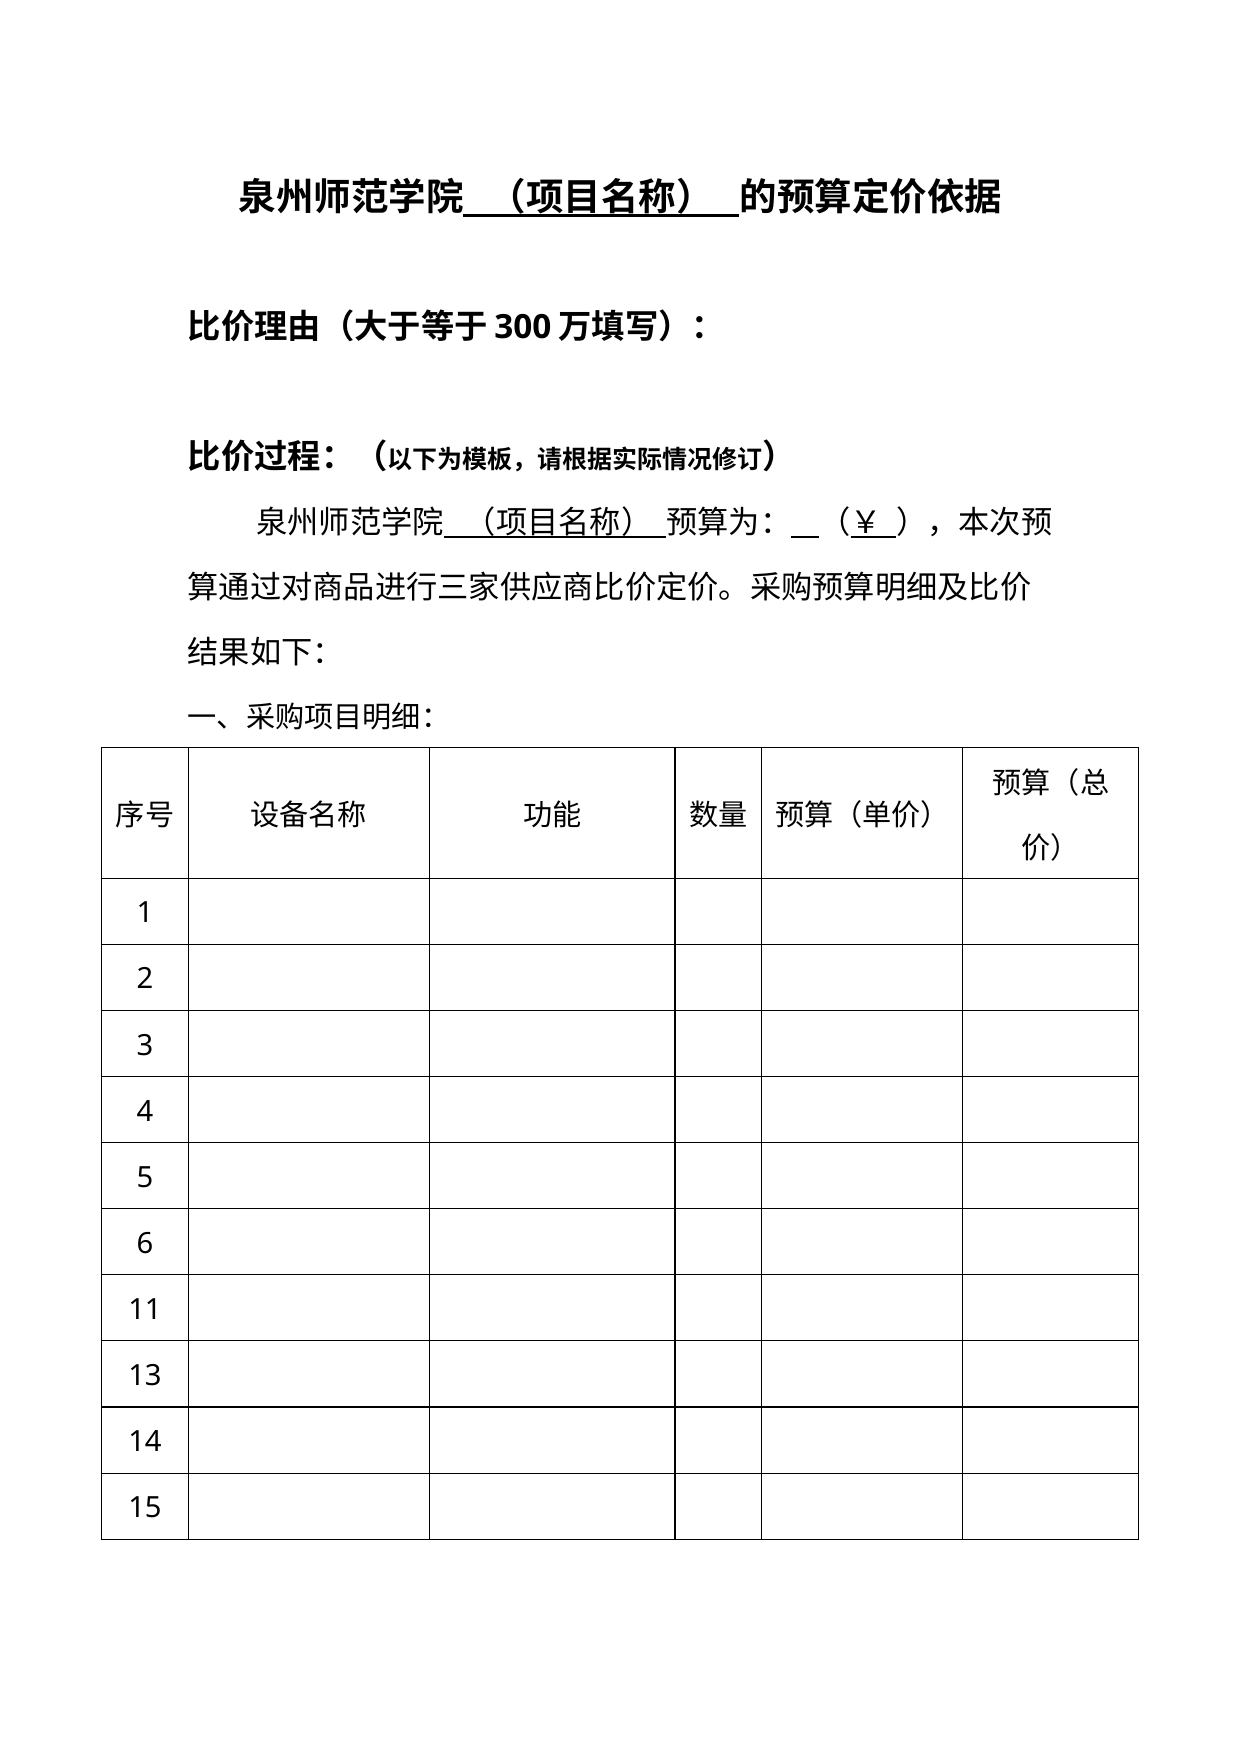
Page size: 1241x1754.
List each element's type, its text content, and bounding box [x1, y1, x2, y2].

table_cell 1 [102, 879, 188, 944]
table_cell [189, 1474, 429, 1538]
table_cell [430, 1209, 674, 1274]
table_cell [430, 945, 674, 1010]
table_cell [676, 1275, 761, 1340]
table_header 数量 [676, 748, 761, 878]
table_header 预算（单价） [762, 748, 962, 878]
table_cell [430, 1474, 674, 1538]
text 泉州师范学院 （项目名称） 的预算定价依据 [187, 162, 1053, 227]
table_cell [762, 1077, 962, 1142]
table_cell [676, 1341, 761, 1406]
table_cell 5 [102, 1143, 188, 1208]
table_cell [430, 1275, 674, 1340]
table_cell [676, 1474, 761, 1538]
table_cell [963, 1408, 1138, 1472]
table_cell [189, 1275, 429, 1340]
table_header 序号 [102, 748, 188, 878]
text 比价理由（大于等于300万填写）： [187, 292, 1053, 357]
table_cell [963, 879, 1138, 944]
table_cell [762, 1011, 962, 1076]
text 一、采购项目明细： [187, 682, 1053, 747]
table_cell [676, 1209, 761, 1274]
table_cell [430, 1077, 674, 1142]
table_header 预算（总价） [963, 748, 1138, 878]
table_cell [762, 1474, 962, 1538]
table_cell [189, 1011, 429, 1076]
table_cell [963, 945, 1138, 1010]
table_cell 6 [102, 1209, 188, 1274]
table_cell 14 [102, 1408, 188, 1472]
table_cell [676, 1408, 761, 1472]
table_cell 2 [102, 945, 188, 1010]
table_cell [963, 1474, 1138, 1538]
table_cell 13 [102, 1341, 188, 1406]
table_cell [762, 945, 962, 1010]
table_cell [676, 945, 761, 1010]
table_cell [963, 1077, 1138, 1142]
text 泉州师范学院 （项目名称） 预算为： （￥ ），本次预算通过对商品进行三家供应商比价定价。采购预算明细及比价结果如下： [187, 487, 1053, 682]
table_cell [189, 879, 429, 944]
table_cell [963, 1275, 1138, 1340]
table_cell 15 [102, 1474, 188, 1538]
table_cell [963, 1143, 1138, 1208]
table_header 设备名称 [189, 748, 429, 878]
table_cell [189, 1209, 429, 1274]
table_header 功能 [430, 748, 674, 878]
table_cell 4 [102, 1077, 188, 1142]
table_cell 3 [102, 1011, 188, 1076]
table_cell [676, 1143, 761, 1208]
table_cell [189, 945, 429, 1010]
text 比价过程：（以下为模板，请根据实际情况修订） [187, 422, 1053, 487]
table_cell [676, 1077, 761, 1142]
table_cell [430, 1143, 674, 1208]
table_cell [762, 1143, 962, 1208]
table_cell [430, 879, 674, 944]
table_cell [762, 1209, 962, 1274]
table_cell [762, 1408, 962, 1472]
table_cell 11 [102, 1275, 188, 1340]
table_cell [189, 1143, 429, 1208]
table_cell [762, 1341, 962, 1406]
table_cell [189, 1408, 429, 1472]
table_cell [963, 1209, 1138, 1274]
table_cell [963, 1341, 1138, 1406]
table_cell [762, 879, 962, 944]
table_cell [430, 1341, 674, 1406]
table_cell [430, 1011, 674, 1076]
table_cell [676, 879, 761, 944]
table_cell [189, 1341, 429, 1406]
table_cell [762, 1275, 962, 1340]
table_cell [963, 1011, 1138, 1076]
table_cell [189, 1077, 429, 1142]
table_cell [430, 1408, 674, 1472]
table_cell [676, 1011, 761, 1076]
